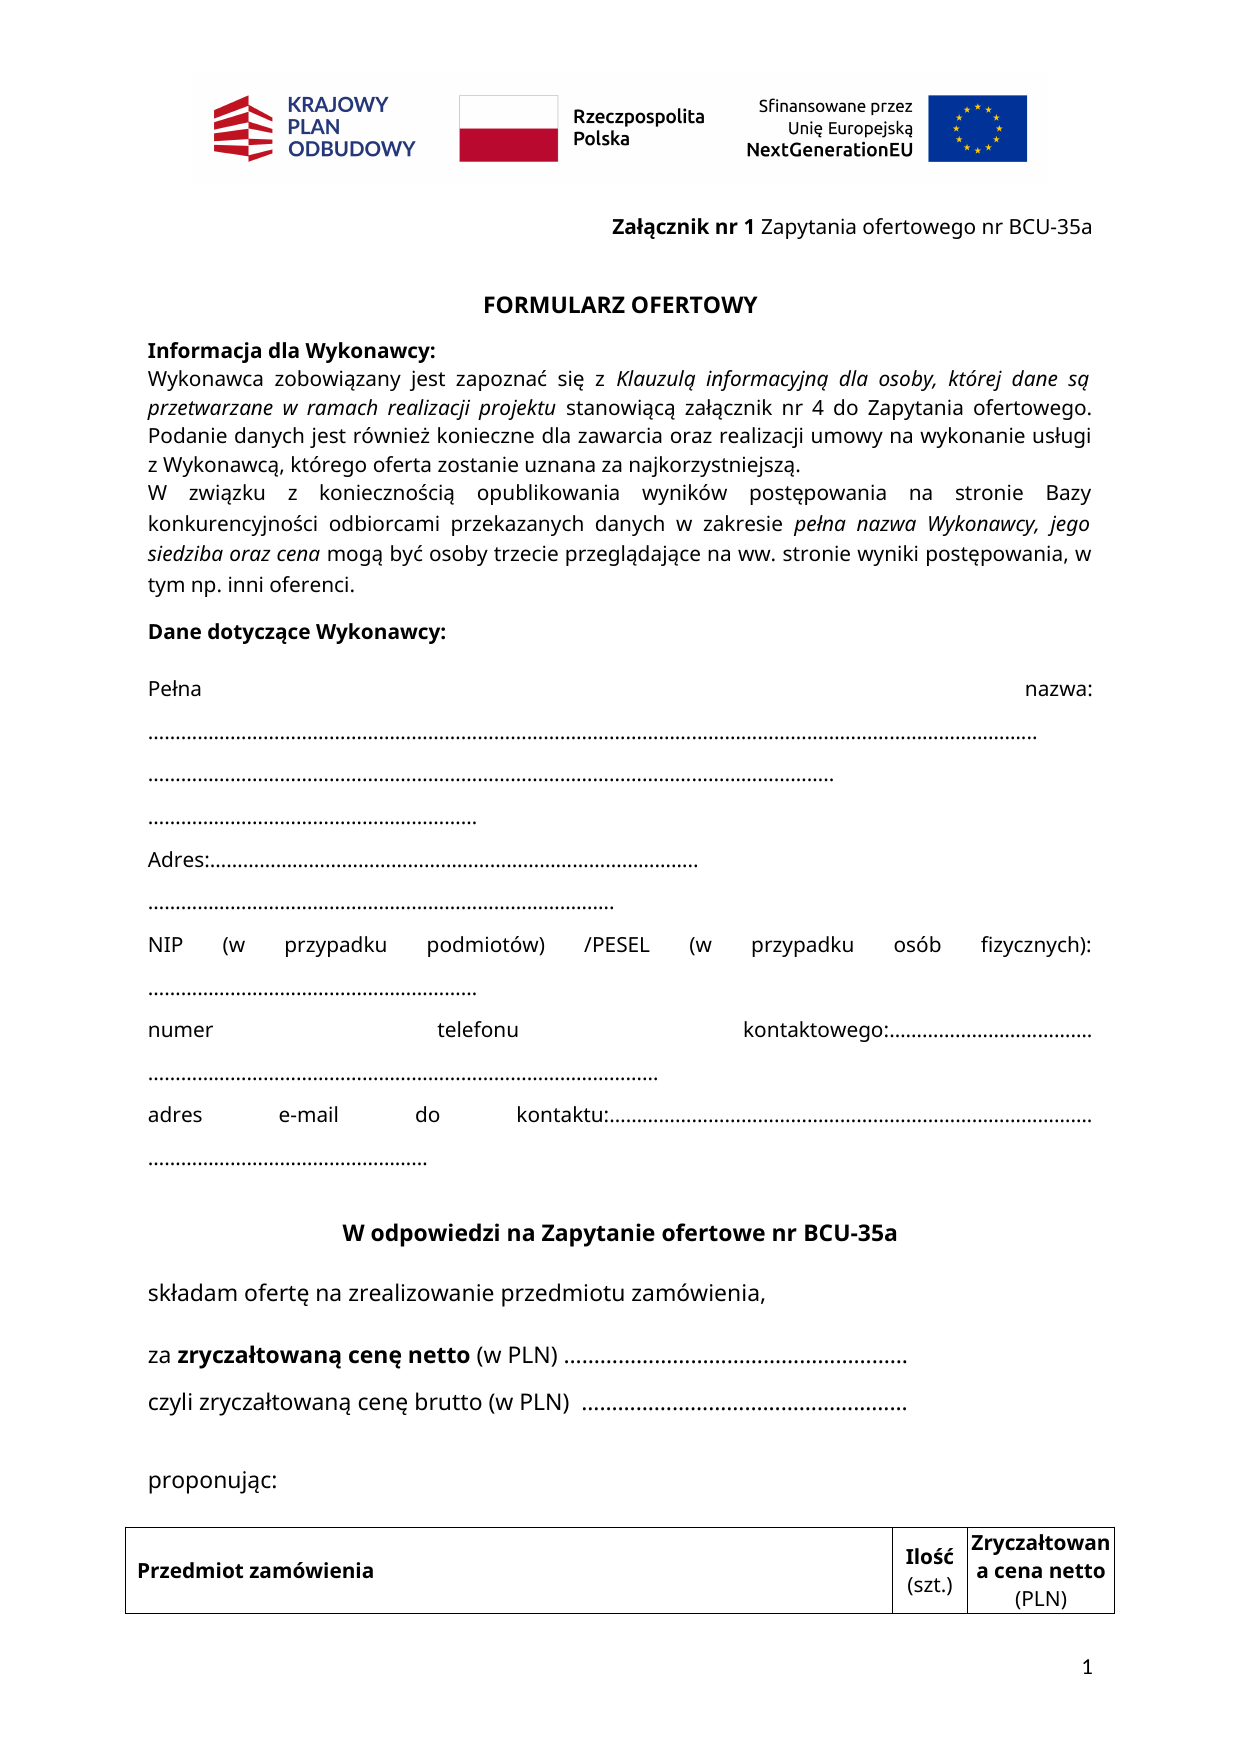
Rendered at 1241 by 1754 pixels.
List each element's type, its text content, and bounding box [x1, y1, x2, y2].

text adres e-mail do kontaktu:…………………………………………………………………………….…………………………………………… [148, 1100, 1093, 1171]
text Dane dotyczące Wykonawcy: [148, 617, 1093, 646]
text Pełna nazwa:……………………………………………………………………………………………………………………………………………... [148, 674, 1093, 745]
text składam ofertę na zrealizowanie przedmiotu zamówienia, [148, 1277, 1093, 1308]
text W odpowiedzi na Zapytanie ofertowe nr BCU-35a [148, 1217, 1093, 1248]
text Adres:……………………………………………………………………………..…………………………………………………………………………. [148, 845, 1093, 916]
text za zryczałtowaną cenę netto (w PLN) ………………………………………………… [148, 1339, 1093, 1370]
text numer telefonu kontaktowego:……………………………….………………………………………………………………………………… [148, 1015, 1093, 1086]
table_header Przedmiot zamówienia [126, 1528, 892, 1613]
picture [192, 73, 1049, 184]
table_header Ilość (szt.) [893, 1528, 967, 1613]
text czyli zryczałtowaną cenę brutto (w PLN) ……………………………………………… [148, 1386, 1093, 1417]
text ……………………………………………………………………………………………………………..…………………………………………………… [148, 759, 1093, 831]
table_header Zryczałtowana cena netto (PLN) [968, 1528, 1114, 1613]
text proponując: [148, 1464, 1093, 1495]
text Załącznik nr 1 Zapytania ofertowego nr BCU-35a [148, 212, 1093, 240]
text NIP (w przypadku podmiotów) /PESEL (w przypadku osób fizycznych):…………………………………………………… [148, 930, 1093, 1001]
text Informacja dla Wykonawcy: [148, 336, 1093, 364]
text FORMULARZ OFERTOWY [148, 289, 1093, 321]
text Wykonawca zobowiązany jest zapoznać się z Klauzulą informacyjną dla osoby, której dane są przetwarzane w ramach realizacji projektu stanowiącą załącznik nr 4 do Zapytania ofertowego. Podanie danych jest również konieczne dla zawarcia oraz realizacji umowy na wykonanie usługi z Wykonawcą, którego oferta zostanie uznana za najkorzystniejszą. [148, 364, 1093, 478]
text W związku z koniecznością opublikowania wyników postępowania na stronie Bazy konkurencyjności odbiorcami przekazanych danych w zakresie pełna nazwa Wykonawcy, jego siedziba oraz cena mogą być osoby trzecie przeglądające na ww. stronie wyniki postępowania, w tym np. inni oferenci. [148, 478, 1093, 599]
